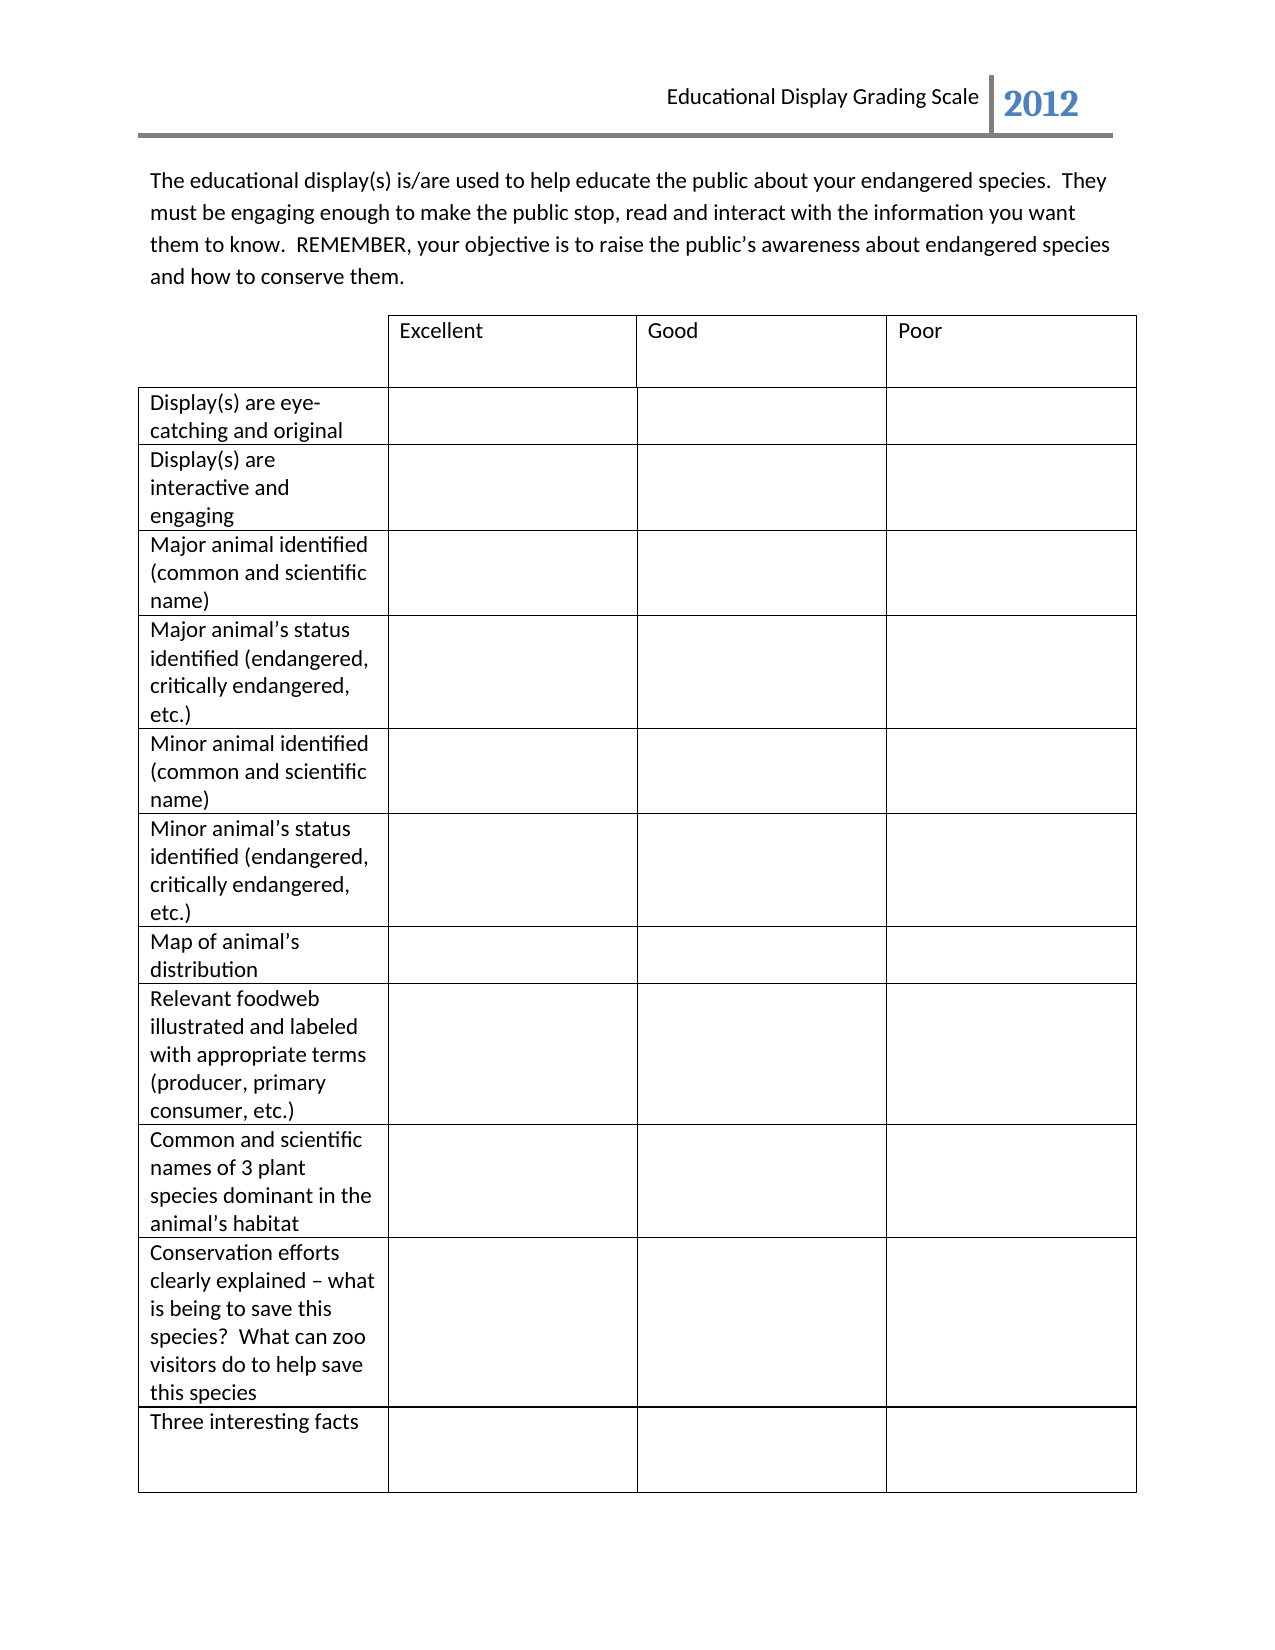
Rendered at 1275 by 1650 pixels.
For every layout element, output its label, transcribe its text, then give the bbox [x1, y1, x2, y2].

table_cell Common and scientific names of 3 plant species dominant in the animal’s habitat [139, 1125, 388, 1237]
table_header Poor [887, 316, 1136, 387]
table_cell [887, 1125, 1136, 1237]
table_cell [887, 927, 1136, 983]
table_cell [638, 927, 886, 983]
table_cell [389, 729, 637, 813]
table_cell [887, 531, 1136, 614]
table_cell Display(s) are interactive and engaging [139, 445, 388, 529]
table_cell Conservation efforts clearly explained – what is being to save this species? What can zoo visitors do to help save this species [139, 1238, 388, 1406]
table_cell Three interesting facts [139, 1408, 388, 1492]
table_cell Minor animal’s status identified (endangered, critically endangered, etc.) [139, 814, 388, 926]
table_cell [389, 616, 637, 728]
table_cell [638, 1238, 886, 1406]
table_cell [638, 984, 886, 1124]
table_cell [887, 1408, 1136, 1492]
table_cell [389, 1125, 637, 1237]
table_cell [638, 531, 886, 614]
table_cell [638, 616, 886, 728]
table_cell [638, 814, 886, 926]
table_cell Relevant foodweb illustrated and labeled with appropriate terms (producer, primary consumer, etc.) [139, 984, 388, 1124]
table_cell [389, 445, 637, 529]
table_cell Display(s) are eye-catching and original [139, 388, 388, 444]
table_cell [638, 1408, 886, 1492]
table_cell [638, 729, 886, 813]
table_cell [389, 388, 637, 444]
table_cell [887, 984, 1136, 1124]
table_cell Major animal identified (common and scientific name) [139, 531, 388, 614]
table_cell [887, 814, 1136, 926]
table_cell [389, 927, 637, 983]
table_cell [638, 388, 886, 444]
table_cell Map of animal’s distribution [139, 927, 388, 983]
table_cell [887, 729, 1136, 813]
table_cell [887, 616, 1136, 728]
table_cell Major animal’s status identified (endangered, critically endangered, etc.) [139, 616, 388, 728]
table_header Excellent [389, 316, 636, 387]
table_cell [638, 445, 886, 529]
text The educational display(s) is/are used to help educate the public about your endangered species. They must be engaging enough to make the public stop, read and interact with the information you want them to know. REMEMBER, your objective is to raise the public’s awareness about endangered species and how to conserve them. [150, 166, 1125, 290]
table_header Good [637, 316, 886, 387]
table_cell [887, 1238, 1136, 1406]
table_cell [389, 814, 637, 926]
table_cell Minor animal identified (common and scientific name) [139, 729, 388, 813]
table_cell [389, 1408, 637, 1492]
table_cell [389, 984, 637, 1124]
table_cell [638, 1125, 886, 1237]
table_cell [389, 1238, 637, 1406]
table_cell [887, 445, 1136, 529]
table_cell [887, 388, 1136, 444]
table_cell [389, 531, 637, 614]
